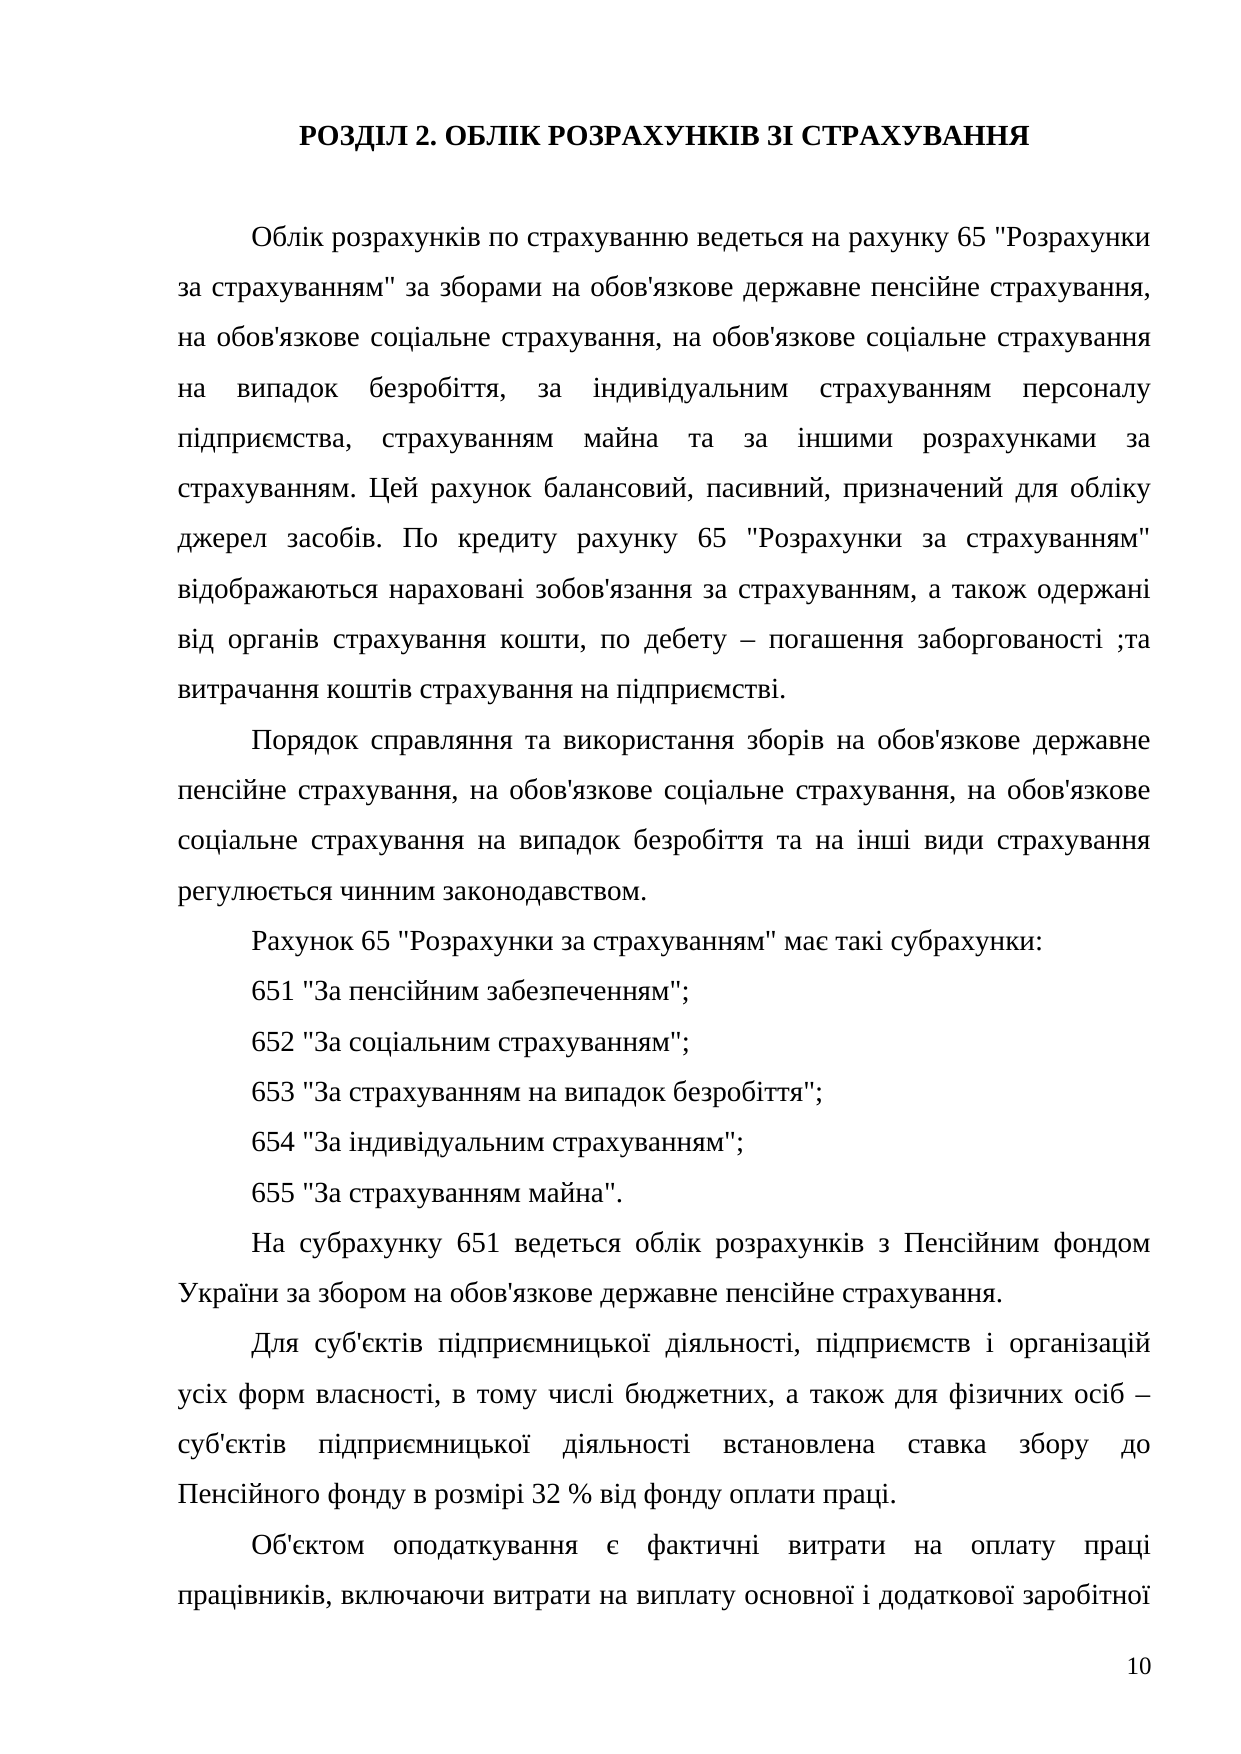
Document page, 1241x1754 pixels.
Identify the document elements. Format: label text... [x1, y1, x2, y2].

text Для суб'єктів підприємницької діяльності, підприємств і організацій усіх форм власності, в тому числі бюджетних, а також для фізичних осіб – суб'єктів підприємницької діяльності встановлена ставка збору до Пенсійного фонду в розмірі 32 % від фонду оплати праці. [177, 1326, 1152, 1510]
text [177, 1527, 1152, 1611]
text 651 "За пенсійним забезпеченням"; [177, 973, 1152, 1007]
text Облік розрахунків по страхуванню ведеться на рахунку 65 "Розрахунки за страхуванням" за зборами на обов'язкове державне пенсійне страхування, на обов'язкове соціальне страхування, на обов'язкове соціальне страхування на випадок безробіття, за індивідуальним страхуванням персоналу підприємства, страхуванням майна та за іншими розрахунками за страхуванням. Цей рахунок балансовий, пасивний, призначений для обліку джерел засобів. По кредиту рахунку 65 "Розрахунки за страхуванням" відображаються нараховані зобов'язання за страхуванням, а також одержані від органів страхування кошти, по дебету – погашення заборгованості ;та витрачання коштів страхування на підприємстві. [177, 219, 1152, 705]
text РОЗДІЛ 2. ОБЛІК РОЗРАХУНКІВ ЗІ СТРАХУВАННЯ [177, 118, 1152, 152]
text 652 "За соціальним страхуванням"; [177, 1024, 1152, 1057]
text Порядок справляння та використання зборів на обов'язкове державне пенсійне страхування, на обов'язкове соціальне страхування, на обов'язкове соціальне страхування на випадок безробіття та на інші види страхування регулюється чинним законодавством. [177, 722, 1152, 906]
text Рахунок 65 "Розрахунки за страхуванням" має такі субрахунки: [177, 923, 1152, 957]
text 655 "За страхуванням майна". [177, 1175, 1152, 1208]
text На субрахунку 651 ведеться облік розрахунків з Пенсійним фондом України за збором на обов'язкове державне пенсійне страхування. [177, 1225, 1152, 1309]
text 653 "За страхуванням на випадок безробіття"; [177, 1074, 1152, 1108]
text 654 "За індивідуальним страхуванням"; [177, 1124, 1152, 1158]
